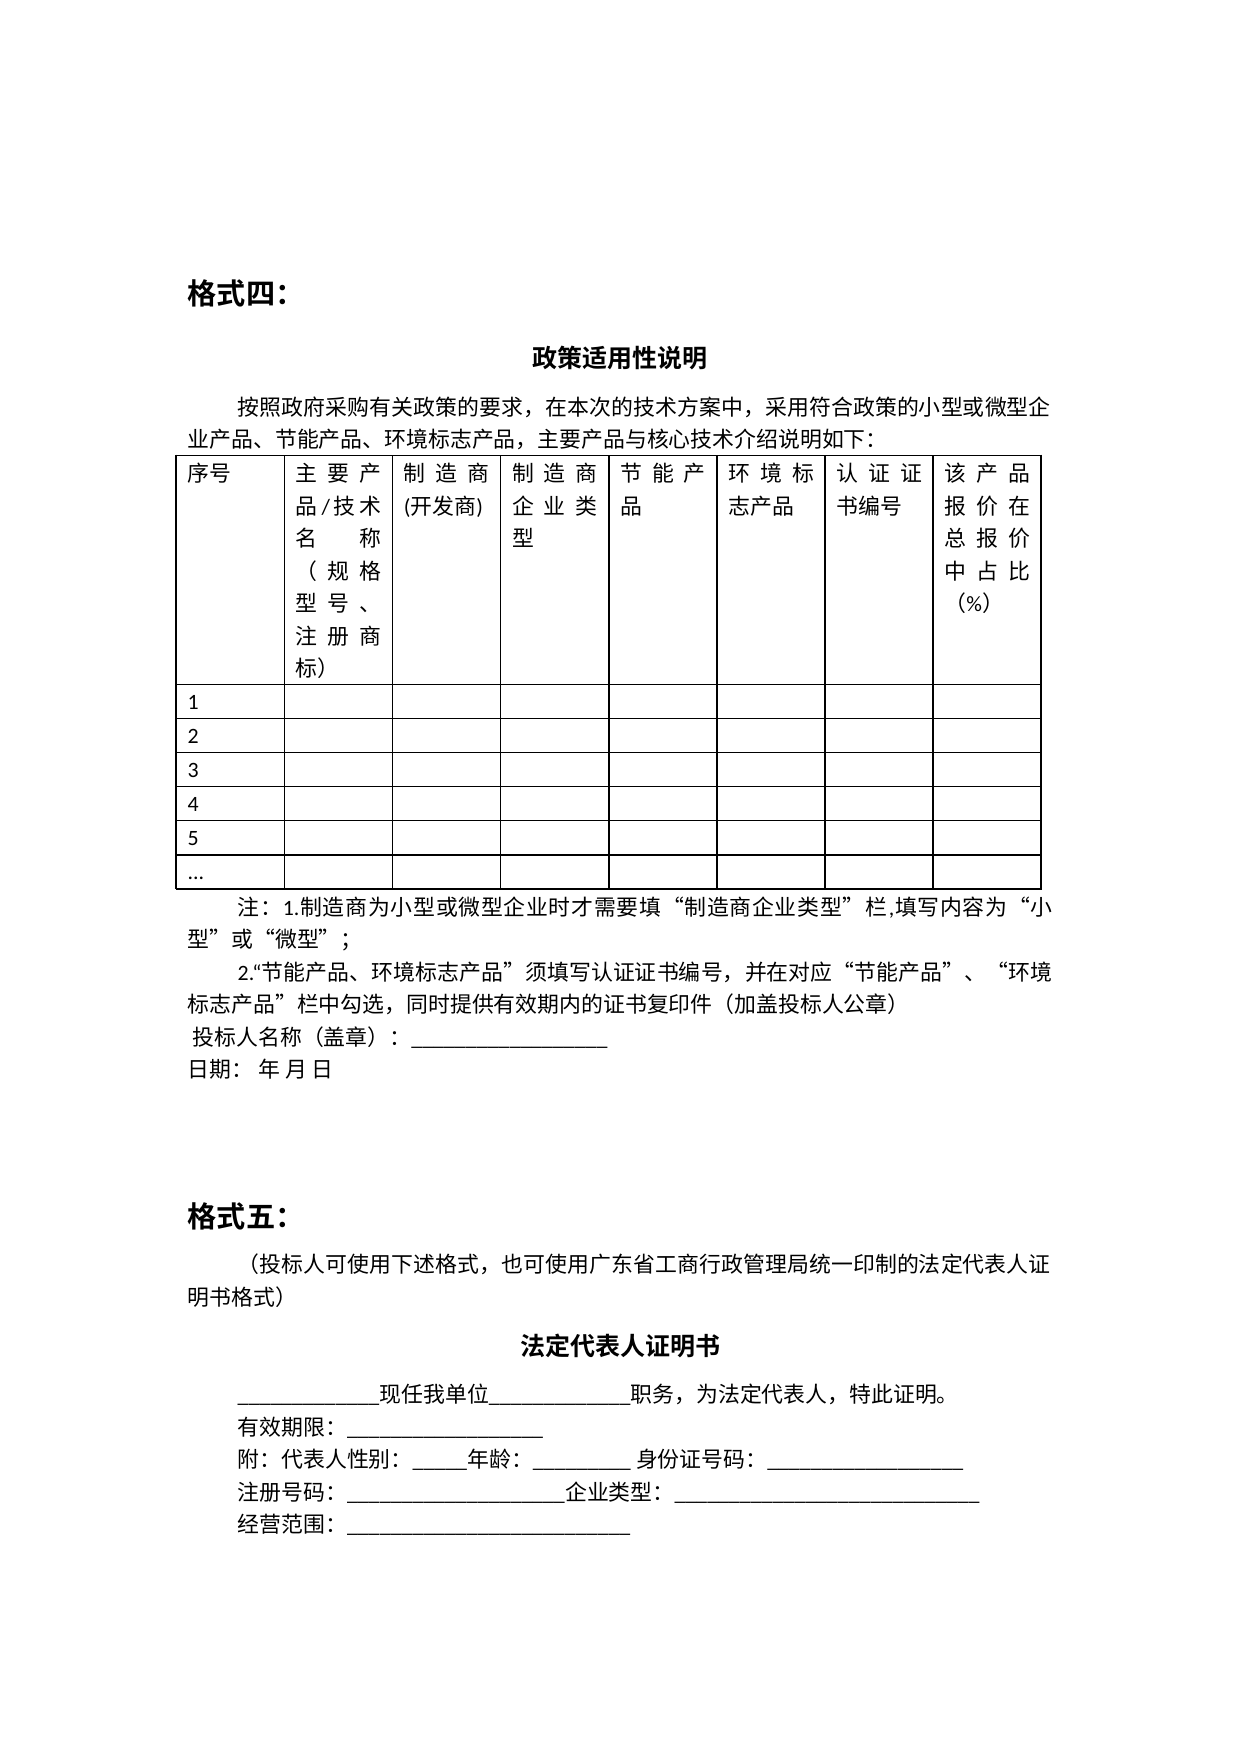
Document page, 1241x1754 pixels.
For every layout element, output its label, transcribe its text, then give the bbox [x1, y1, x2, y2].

table_cell [934, 719, 1040, 752]
table_cell [610, 719, 716, 752]
text 注册号码：____________________企业类型：____________________________ [187, 1474, 1053, 1507]
text 按照政府采购有关政策的要求，在本次的技术方案中，采用符合政策的小型或微型企业产品、节能产品、环境标志产品，主要产品与核心技术介绍说明如下： [187, 389, 1053, 454]
table_cell [501, 821, 608, 854]
table_cell [826, 787, 932, 820]
table_header 节能产品 [610, 456, 716, 683]
text 附：代表人性别：_____年龄：_________ 身份证号码：__________________ [187, 1442, 1053, 1474]
text 日期： 年 月 日 [187, 1052, 1053, 1084]
table_cell [826, 719, 932, 752]
table_cell [610, 685, 716, 718]
table_cell [610, 787, 716, 820]
table_cell [393, 787, 500, 820]
table_cell 5 [177, 821, 284, 854]
text 法定代表人证明书 [187, 1312, 1053, 1377]
table_cell [934, 753, 1040, 786]
table_cell [285, 719, 392, 752]
text _____________现任我单位_____________职务，为法定代表人，特此证明。 [187, 1377, 1053, 1409]
table_cell [501, 787, 608, 820]
table_cell [501, 856, 608, 888]
table_header 该产品报价在总报价中占比（%） [934, 456, 1040, 683]
table_cell 2 [177, 719, 284, 752]
table_cell [285, 787, 392, 820]
table_cell [393, 685, 500, 718]
text 经营范围：__________________________ [187, 1507, 1053, 1539]
table_header 序号 [177, 456, 284, 683]
text 2.“节能产品、环境标志产品”须填写认证证书编号，并在对应“节能产品”、“环境标志产品”栏中勾选，同时提供有效期内的证书复印件（加盖投标人公章） [187, 954, 1053, 1019]
table_cell [934, 685, 1040, 718]
text 格式四： [187, 259, 1053, 324]
table_cell [610, 821, 716, 854]
table_cell [718, 753, 824, 786]
table_cell [826, 753, 932, 786]
text 注：1.制造商为小型或微型企业时才需要填“制造商企业类型”栏,填写内容为“小型”或“微型”； [187, 889, 1053, 954]
table_cell [501, 753, 608, 786]
text 有效期限：__________________ [187, 1409, 1053, 1442]
table_cell [501, 719, 608, 752]
table_cell [501, 685, 608, 718]
text 政策适用性说明 [187, 324, 1053, 389]
text 格式五： [187, 1182, 1053, 1247]
table_cell [393, 821, 500, 854]
table_cell [610, 753, 716, 786]
table_header 主要产品/技术名称（规格型号、注册商标） [285, 456, 392, 683]
table_cell [718, 856, 824, 888]
table_cell [934, 821, 1040, 854]
table_header 制造商(开发商) [393, 456, 500, 683]
table_cell [718, 821, 824, 854]
table_cell [393, 719, 500, 752]
table_cell [826, 856, 932, 888]
table_cell 1 [177, 685, 284, 718]
table_cell [718, 685, 824, 718]
table_cell [285, 856, 392, 888]
table_cell [610, 856, 716, 888]
table_cell [393, 856, 500, 888]
table_cell ... [177, 856, 284, 888]
table_cell [285, 685, 392, 718]
table_cell [718, 787, 824, 820]
table_cell [826, 821, 932, 854]
table_header 制造商企业类型 [501, 456, 608, 683]
table_cell [285, 821, 392, 854]
table_cell 4 [177, 787, 284, 820]
table_cell 3 [177, 753, 284, 786]
table_cell [285, 753, 392, 786]
table_cell [393, 753, 500, 786]
table_header 认证证书编号 [826, 456, 932, 683]
table_header 环境标志产品 [718, 456, 824, 683]
table_cell [934, 856, 1040, 888]
table_cell [826, 685, 932, 718]
text 投标人名称（盖章）：__________________ [187, 1019, 1053, 1052]
table_cell [934, 787, 1040, 820]
table_cell [718, 719, 824, 752]
text （投标人可使用下述格式，也可使用广东省工商行政管理局统一印制的法定代表人证明书格式） [187, 1247, 1053, 1312]
